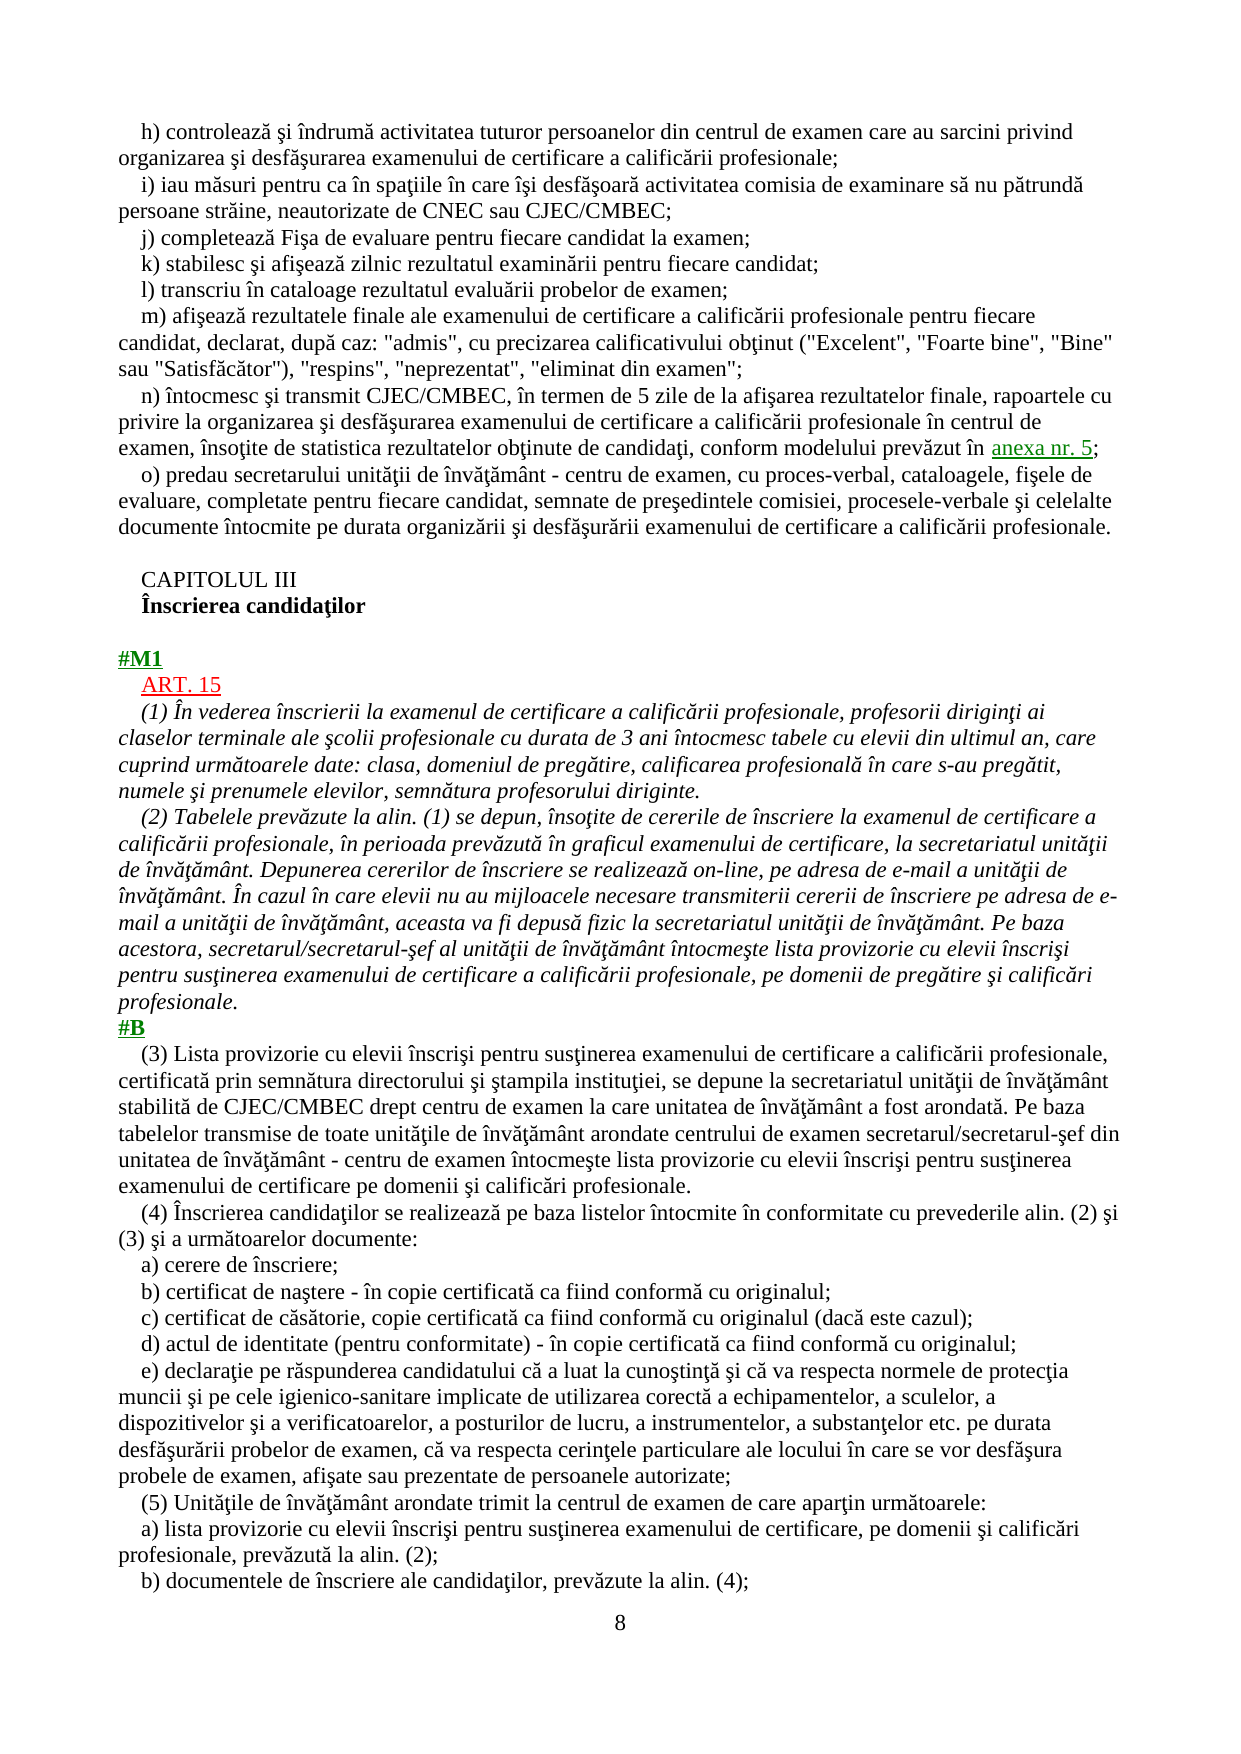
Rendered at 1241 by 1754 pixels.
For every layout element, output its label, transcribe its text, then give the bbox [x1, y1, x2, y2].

text d) actul de identitate (pentru conformitate) - în copie certificată ca fiind conformă cu originalul; [118, 1330, 1122, 1357]
text (4) Înscrierea candidaţilor se realizează pe baza listelor întocmite în conformitate cu prevederile alin. (2) şi (3) şi a următoarelor documente: [118, 1199, 1122, 1251]
text m) afişează rezultatele finale ale examenului de certificare a calificării profesionale pentru fiecare candidat, declarat, după caz: "admis", cu precizarea calificativului obţinut ("Excelent", "Foarte bine", "Bine" sau "Satisfăcător"), "respins", "neprezentat", "eliminat din examen"; [118, 303, 1122, 382]
text #B [118, 1014, 1122, 1041]
text b) documentele de înscriere ale candidaţilor, prevăzute la alin. (4); [118, 1568, 1122, 1594]
text a) lista provizorie cu elevii înscrişi pentru susţinerea examenului de certificare, pe domenii şi calificări profesionale, prevăzută la alin. (2); [118, 1515, 1122, 1568]
text Înscrierea candidaţilor [118, 592, 1122, 619]
text a) cerere de înscriere; [118, 1251, 1122, 1278]
text (1) În vederea înscrierii la examenul de certificare a calificării profesionale, profesorii diriginţi ai claselor terminale ale şcolii profesionale cu durata de 3 ani întocmesc tabele cu elevii din ultimul an, care cuprind următoarele date: clasa, domeniul de pregătire, calificarea profesională în care s-au pregătit, numele şi prenumele elevilor, semnătura profesorului diriginte. [118, 698, 1122, 803]
text e) declaraţie pe răspunderea candidatului că a luat la cunoştinţă şi că va respecta normele de protecţia muncii şi pe cele igienico-sanitare implicate de utilizarea corectă a echipamentelor, a sculelor, a dispozitivelor şi a verificatoarelor, a posturilor de lucru, a instrumentelor, a substanţelor etc. pe durata desfăşurării probelor de examen, că va respecta cerinţele particulare ale locului în care se vor desfăşura probele de examen, afişate sau prezentate de persoanele autorizate; [118, 1357, 1122, 1488]
text c) certificat de căsătorie, copie certificată ca fiind conformă cu originalul (dacă este cazul); [118, 1304, 1122, 1330]
text n) întocmesc şi transmit CJEC/CMBEC, în termen de 5 zile de la afişarea rezultatelor finale, rapoartele cu privire la organizarea şi desfăşurarea examenului de certificare a calificării profesionale în centrul de examen, însoţite de statistica rezultatelor obţinute de candidaţi, conform modelului prevăzut în anexa nr. 5; [118, 382, 1122, 461]
text (2) Tabelele prevăzute la alin. (1) se depun, însoţite de cererile de înscriere la examenul de certificare a calificării profesionale, în perioada prevăzută în graficul examenului de certificare, la secretariatul unităţii de învăţământ. Depunerea cererilor de înscriere se realizează on-line, pe adresa de e-mail a unităţii de învăţământ. În cazul în care elevii nu au mijloacele necesare transmiterii cererii de înscriere pe adresa de e-mail a unităţii de învăţământ, aceasta va fi depusă fizic la secretariatul unităţii de învăţământ. Pe baza acestora, secretarul/secretarul-şef al unităţii de învăţământ întocmeşte lista provizorie cu elevii înscrişi pentru susţinerea examenului de certificare a calificării profesionale, pe domenii de pregătire şi calificări profesionale. [118, 803, 1122, 1014]
text CAPITOLUL III [118, 566, 1122, 592]
text b) certificat de naştere - în copie certificată ca fiind conformă cu originalul; [118, 1278, 1122, 1304]
text l) transcriu în cataloage rezultatul evaluării probelor de examen; [118, 276, 1122, 303]
text i) iau măsuri pentru ca în spaţiile în care îşi desfăşoară activitatea comisia de examinare să nu pătrundă persoane străine, neautorizate de CNEC sau CJEC/CMBEC; [118, 171, 1122, 223]
text #M1 [118, 645, 1122, 672]
text o) predau secretarului unităţii de învăţământ - centru de examen, cu proces-verbal, cataloagele, fişele de evaluare, completate pentru fiecare candidat, semnate de preşedintele comisiei, procesele-verbale şi celelalte documente întocmite pe durata organizării şi desfăşurării examenului de certificare a calificării profesionale. [118, 461, 1122, 540]
text j) completează Fişa de evaluare pentru fiecare candidat la examen; [118, 223, 1122, 250]
text h) controlează şi îndrumă activitatea tuturor persoanelor din centrul de examen care au sarcini privind organizarea şi desfăşurarea examenului de certificare a calificării profesionale; [118, 118, 1122, 171]
text ART. 15 [118, 672, 1122, 698]
text (3) Lista provizorie cu elevii înscrişi pentru susţinerea examenului de certificare a calificării profesionale, certificată prin semnătura directorului şi ştampila instituţiei, se depune la secretariatul unităţii de învăţământ stabilită de CJEC/CMBEC drept centru de examen la care unitatea de învăţământ a fost arondată. Pe baza tabelelor transmise de toate unităţile de învăţământ arondate centrului de examen secretarul/secretarul-şef din unitatea de învăţământ - centru de examen întocmeşte lista provizorie cu elevii înscrişi pentru susţinerea examenului de certificare pe domenii şi calificări profesionale. [118, 1041, 1122, 1199]
text (5) Unităţile de învăţământ arondate trimit la centrul de examen de care aparţin următoarele: [118, 1488, 1122, 1515]
text k) stabilesc şi afişează zilnic rezultatul examinării pentru fiecare candidat; [118, 250, 1122, 276]
